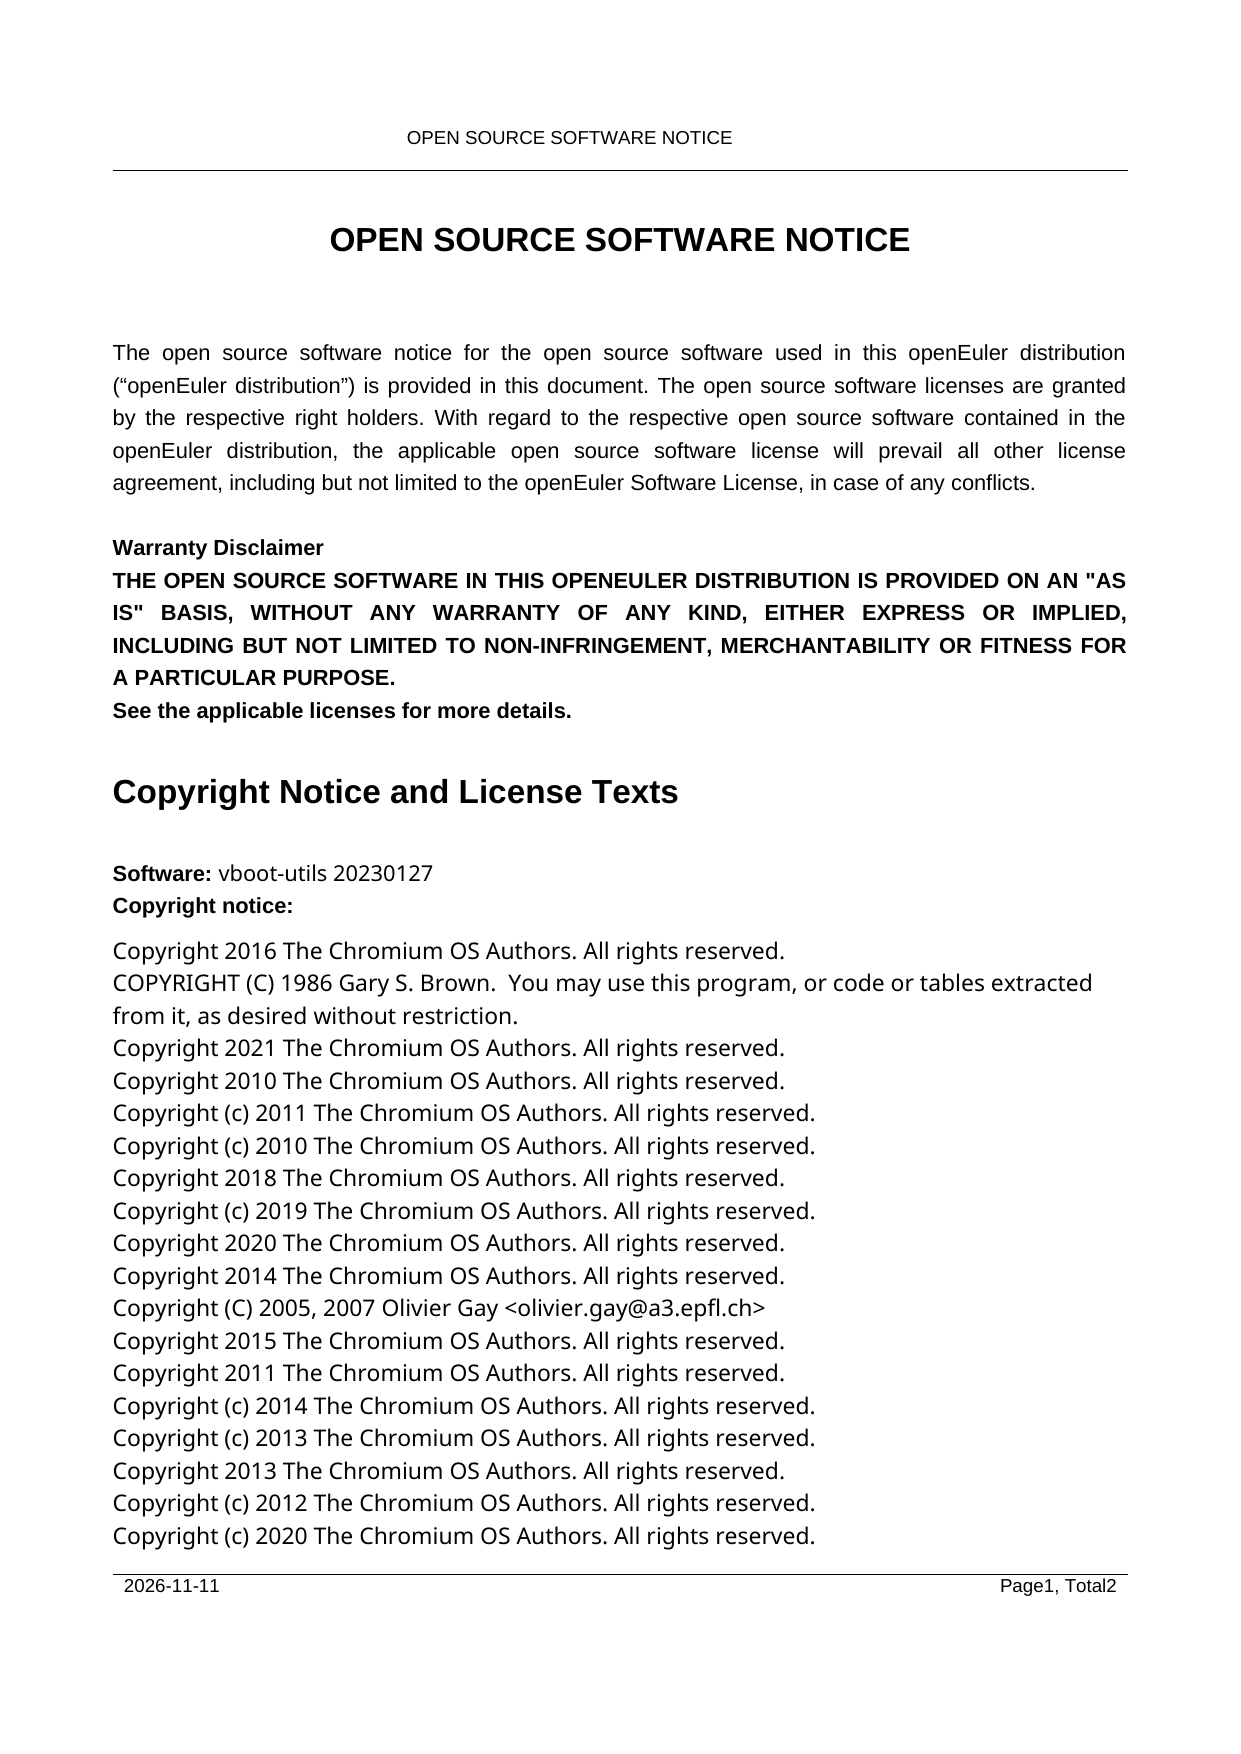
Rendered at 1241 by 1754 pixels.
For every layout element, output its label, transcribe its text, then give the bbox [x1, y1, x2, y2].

title Software: vboot-utils 20230127 [112, 856, 1128, 889]
text The open source software notice for the open source software used in this openEuler distribution (“openEuler distribution”) is provided in this document. The open source software licenses are granted by the respective right holders. With regard to the respective open source software contained in the openEuler distribution, the applicable open source software license will prevail all other license agreement, including but not limited to the openEuler Software License, in case of any conflicts. [112, 336, 1128, 499]
text Warranty Disclaimer [112, 531, 1128, 564]
text THE OPEN SOURCE SOFTWARE IN THIS OPENEULER DISTRIBUTION IS PROVIDED ON AN "AS IS" BASIS, WITHOUT ANY WARRANTY OF ANY KIND, EITHER EXPRESS OR IMPLIED, INCLUDING BUT NOT LIMITED TO NON-INFRINGEMENT, MERCHANTABILITY OR FITNESS FOR A PARTICULAR PURPOSE. See the applicable licenses for more details. [112, 564, 1128, 726]
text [112, 934, 1128, 1551]
text Copyright notice: [112, 889, 1128, 921]
text OPEN SOURCE SOFTWARE NOTICE [112, 206, 1128, 271]
text Copyright Notice and License Texts [112, 759, 1128, 824]
